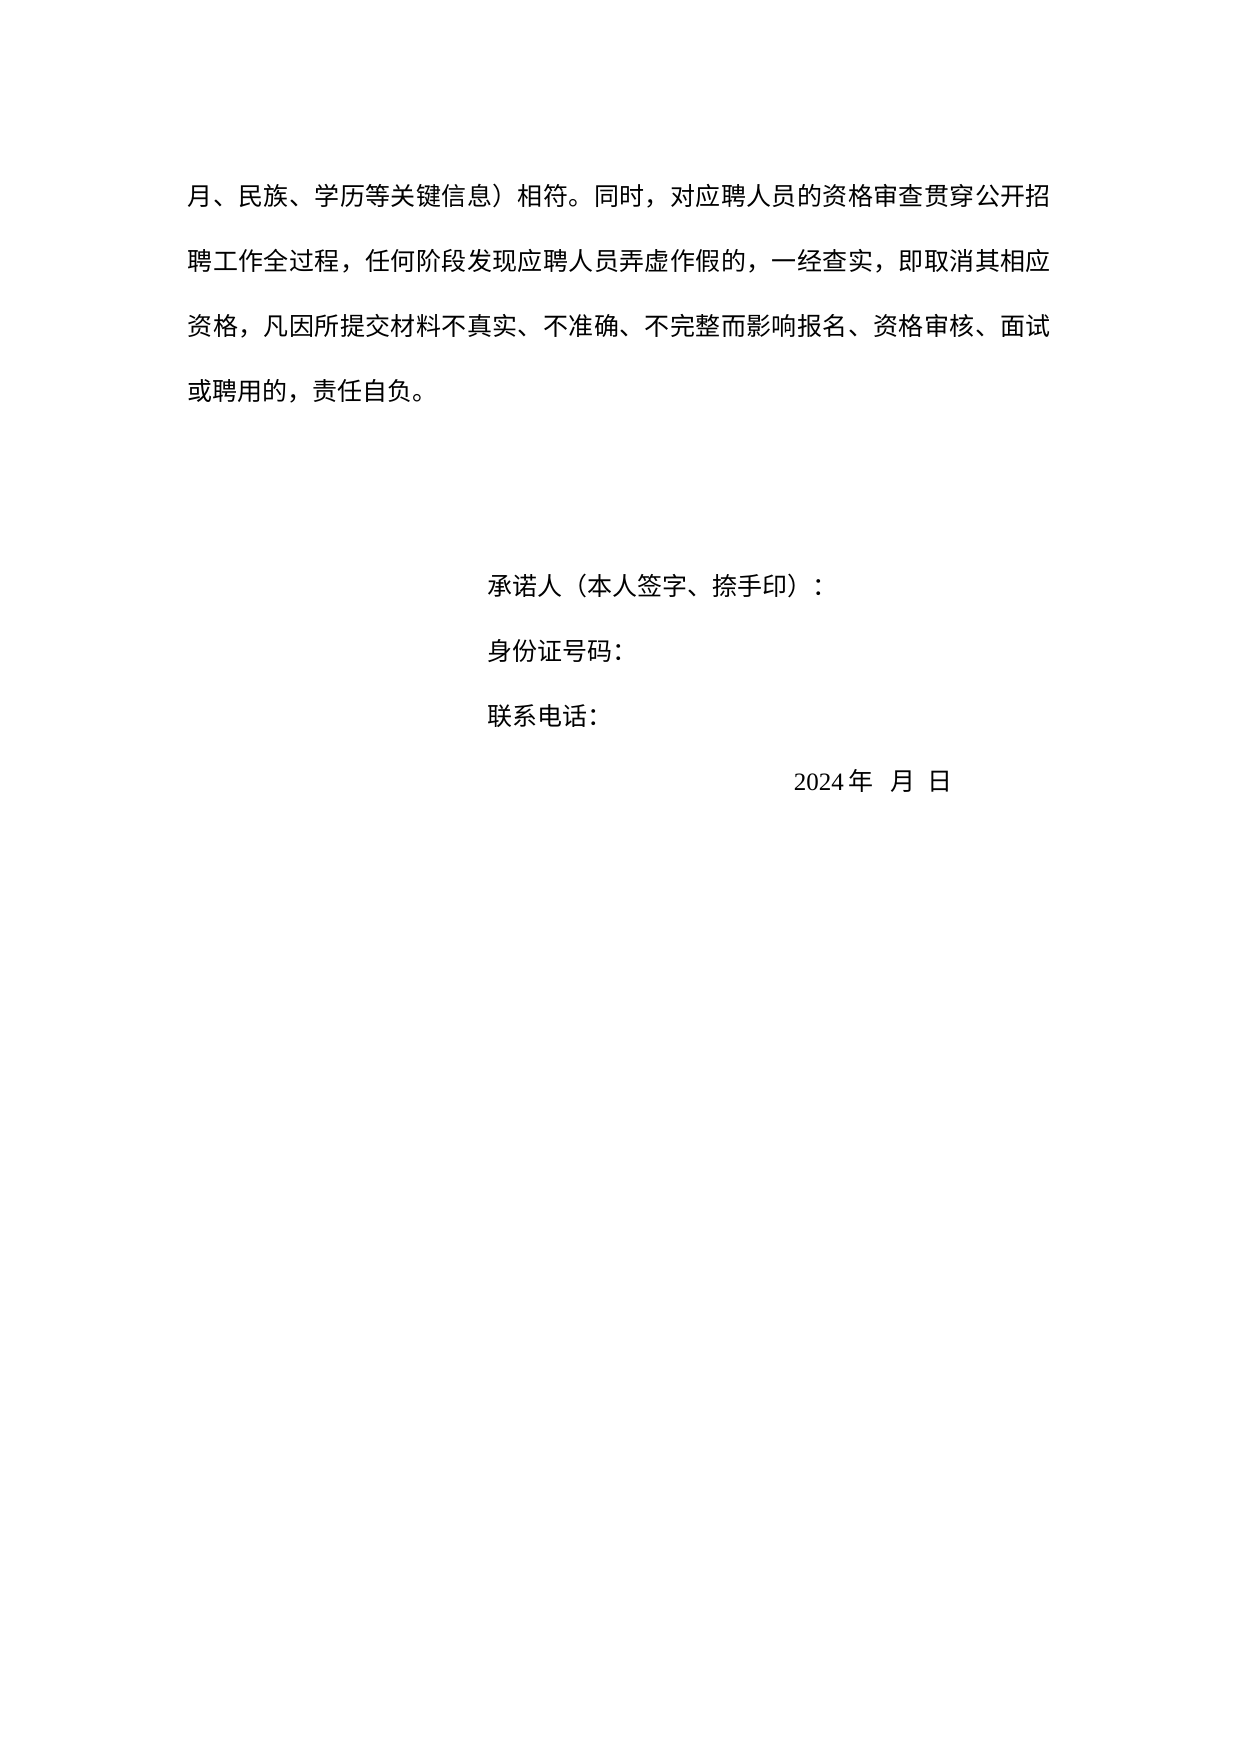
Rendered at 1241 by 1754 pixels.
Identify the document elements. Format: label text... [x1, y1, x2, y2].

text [187, 162, 1053, 422]
text 承诺人（本人签字、捺手印）： [187, 552, 1053, 617]
text 2024年 月 日 [187, 747, 1053, 812]
text 身份证号码： [187, 617, 1053, 682]
text 联系电话： [187, 682, 1053, 747]
